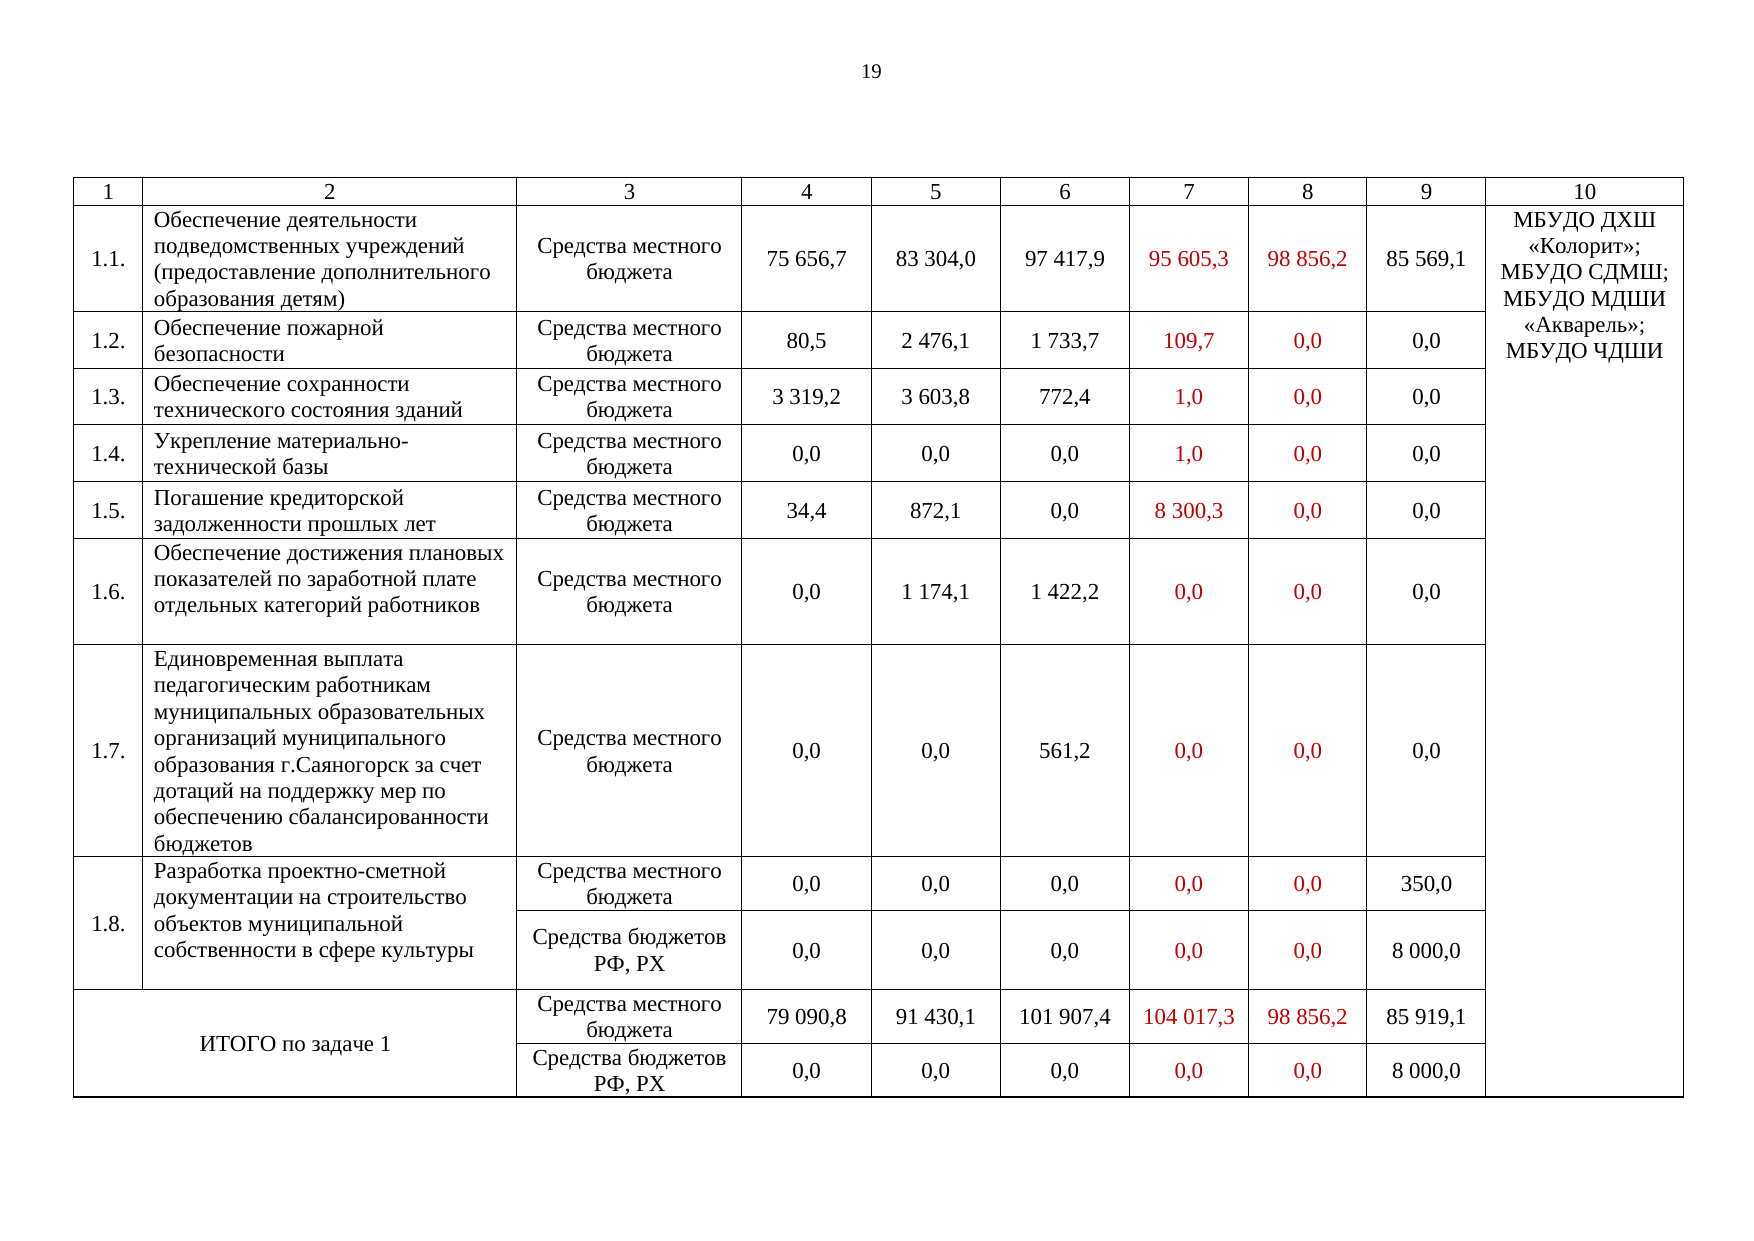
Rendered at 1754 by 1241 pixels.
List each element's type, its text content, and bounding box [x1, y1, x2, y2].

table_cell 75 656,7 [742, 206, 871, 311]
table_cell 0,0 [1249, 857, 1366, 910]
table_cell Обеспечение достижения плановых показателей по заработной плате отдельных категорий работников [143, 539, 516, 644]
table_cell 0,0 [872, 1044, 1000, 1096]
table_cell 0,0 [1367, 539, 1485, 644]
table_cell 1.5. [74, 482, 142, 538]
table_cell Средства местного бюджета [517, 539, 741, 644]
table_cell 0,0 [1249, 539, 1366, 644]
table_cell 0,0 [1001, 911, 1129, 989]
table_cell 98 856,2 [1249, 990, 1366, 1043]
table_cell 1 [74, 178, 142, 204]
table_cell Средства местного бюджета [517, 425, 741, 481]
table_cell 8 [1249, 178, 1366, 204]
table_cell 0,0 [1367, 369, 1485, 424]
table_cell Разработка проектно-сметной документации на строительство объектов муниципальной собственности в сфере культуры [143, 857, 516, 989]
table_cell 101 907,4 [1001, 990, 1129, 1043]
table_cell 9 [1367, 178, 1485, 204]
table_cell 0,0 [742, 1044, 871, 1096]
table_cell Единовременная выплата педагогическим работникам муниципальных образовательных организаций муниципального образования г.Саяногорск за счет дотаций на поддержку мер по обеспечению сбалансированности бюджетов [143, 645, 516, 856]
table_cell 0,0 [1249, 369, 1366, 424]
table_cell 0,0 [1249, 312, 1366, 368]
table_cell 872,1 [872, 482, 1000, 538]
table_cell 3 603,8 [872, 369, 1000, 424]
table_cell 95 605,3 [1130, 206, 1248, 311]
table_cell 104 017,3 [1130, 990, 1248, 1043]
table_cell 0,0 [872, 425, 1000, 481]
table_cell Обеспечение деятельности подведомственных учреждений (предоставление дополнительного образования детям) [143, 206, 516, 311]
table_cell Средства местного бюджета [517, 369, 741, 424]
table_cell 0,0 [1001, 1044, 1129, 1096]
table_cell 79 090,8 [742, 990, 871, 1043]
table_cell 91 430,1 [872, 990, 1000, 1043]
table_cell Средства местного бюджета [517, 482, 741, 538]
table_cell 1.2. [74, 312, 142, 368]
table_cell 0,0 [872, 911, 1000, 989]
table_cell 97 417,9 [1001, 206, 1129, 311]
table_cell 1.6. [74, 539, 142, 644]
table_cell 1.4. [74, 425, 142, 481]
table_cell 1,0 [1130, 425, 1248, 481]
table_cell 0,0 [1001, 425, 1129, 481]
table_cell 0,0 [872, 645, 1000, 856]
table_cell 772,4 [1001, 369, 1129, 424]
table_cell Обеспечение сохранности технического состояния зданий [143, 369, 516, 424]
table_cell 0,0 [1249, 482, 1366, 538]
table_cell Обеспечение пожарной безопасности [143, 312, 516, 368]
table_cell Средства бюджетов РФ, РХ [517, 911, 741, 989]
table_cell 109,7 [1130, 312, 1248, 368]
table_cell 0,0 [1249, 911, 1366, 989]
table_cell 83 304,0 [872, 206, 1000, 311]
table_cell Погашение кредиторской задолженности прошлых лет [143, 482, 516, 538]
table_cell 6 [1001, 178, 1129, 204]
table_cell 0,0 [1001, 857, 1129, 910]
table_cell 0,0 [1249, 645, 1366, 856]
table_cell 0,0 [1367, 425, 1485, 481]
table_cell 0,0 [1249, 425, 1366, 481]
table_cell 3 [517, 178, 741, 204]
table_cell 0,0 [1367, 482, 1485, 538]
table_cell 1.3. [74, 369, 142, 424]
table_cell 0,0 [742, 539, 871, 644]
table_cell 98 856,2 [1249, 206, 1366, 311]
table_cell 0,0 [1367, 312, 1485, 368]
table_cell МБУДО ДХШ «Колорит»; МБУДО СДМШ; МБУДО МДШИ «Акварель»; МБУДО ЧДШИ [1486, 206, 1683, 1096]
table_cell 0,0 [872, 857, 1000, 910]
table_cell 0,0 [1130, 539, 1248, 644]
table_cell 8 000,0 [1367, 1044, 1485, 1096]
table_cell 0,0 [742, 911, 871, 989]
table_cell 34,4 [742, 482, 871, 538]
table_cell 3 319,2 [742, 369, 871, 424]
table_cell 8 300,3 [1130, 482, 1248, 538]
table_cell 350,0 [1367, 857, 1485, 910]
table_cell 0,0 [742, 425, 871, 481]
table_cell 1 422,2 [1001, 539, 1129, 644]
table_cell 0,0 [1130, 1044, 1248, 1096]
table_cell 0,0 [1130, 911, 1248, 989]
table_cell 2 [143, 178, 516, 204]
table_cell Средства местного бюджета [517, 312, 741, 368]
table_cell 1.8. [74, 857, 142, 989]
table_cell ИТОГО по задаче 1 [74, 990, 516, 1096]
table_cell 0,0 [1130, 857, 1248, 910]
table_cell 0,0 [742, 645, 871, 856]
table_cell 1 733,7 [1001, 312, 1129, 368]
table_cell 0,0 [1367, 645, 1485, 856]
table_cell 8 000,0 [1367, 911, 1485, 989]
table_cell 1,0 [1130, 369, 1248, 424]
table_cell 2 476,1 [872, 312, 1000, 368]
table_cell 0,0 [742, 857, 871, 910]
table_cell Средства местного бюджета [517, 857, 741, 910]
table_cell 4 [742, 178, 871, 204]
table_cell 85 919,1 [1367, 990, 1485, 1043]
table_cell 5 [872, 178, 1000, 204]
table_cell 80,5 [742, 312, 871, 368]
table_cell 1.1. [74, 206, 142, 311]
table_cell Средства местного бюджета [517, 990, 741, 1043]
table_cell Укрепление материально-технической базы [143, 425, 516, 481]
table_cell 1.7. [74, 645, 142, 856]
table_cell 85 569,1 [1367, 206, 1485, 311]
table_cell Средства местного бюджета [517, 645, 741, 856]
table_cell 0,0 [1130, 645, 1248, 856]
table_cell Средства местного бюджета [517, 206, 741, 311]
table_cell 10 [1486, 178, 1683, 204]
table_cell Средства бюджетов РФ, РХ [517, 1044, 741, 1096]
table_cell 0,0 [1249, 1044, 1366, 1096]
table_cell 1 174,1 [872, 539, 1000, 644]
table_cell 7 [1130, 178, 1248, 204]
table_cell 0,0 [1001, 482, 1129, 538]
table_cell 561,2 [1001, 645, 1129, 856]
